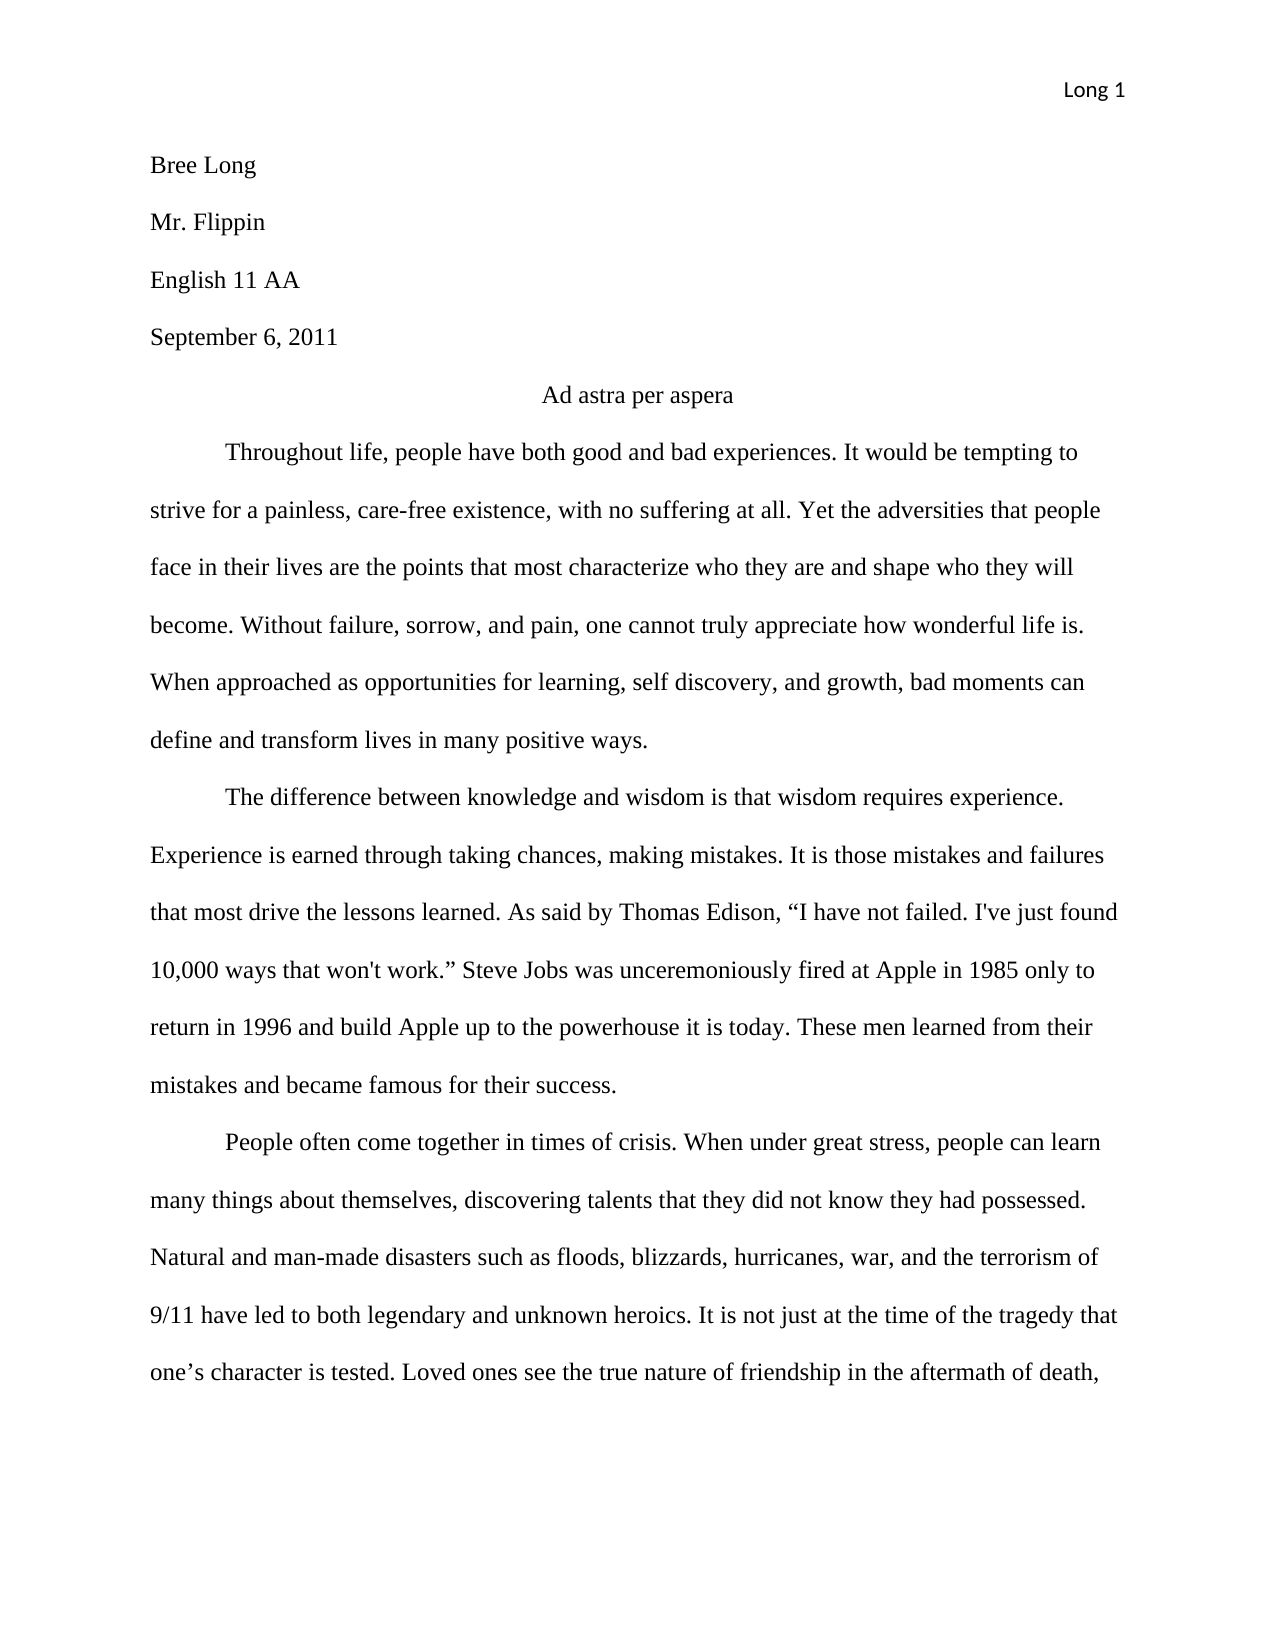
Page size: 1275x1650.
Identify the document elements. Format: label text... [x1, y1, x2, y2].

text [150, 1127, 1125, 1386]
text Ad astra per aspera [150, 380, 1125, 409]
text September 6, 2011 [150, 322, 1125, 351]
text Throughout life, people have both good and bad experiences. It would be tempting to strive for a painless, care-free existence, with no suffering at all. Yet the adversities that people face in their lives are the points that most characterize who they are and shape who they will become. Without failure, sorrow, and pain, one cannot truly appreciate how wonderful life is. When approached as opportunities for learning, self discovery, and growth, bad moments can define and transform lives in many positive ways. [150, 437, 1125, 754]
text The difference between knowledge and wisdom is that wisdom requires experience. Experience is earned through taking chances, making mistakes. It is those mistakes and failures that most drive the lessons learned. As said by Thomas Edison, “I have not failed. I've just found 10,000 ways that won't work.” Steve Jobs was unceremoniously fired at Apple in 1985 only to return in 1996 and build Apple up to the powerhouse it is today. These men learned from their mistakes and became famous for their success. [150, 782, 1125, 1099]
text English 11 AA [150, 265, 1125, 294]
text Bree Long [150, 150, 1125, 179]
text Mr. Flippin [150, 207, 1125, 236]
